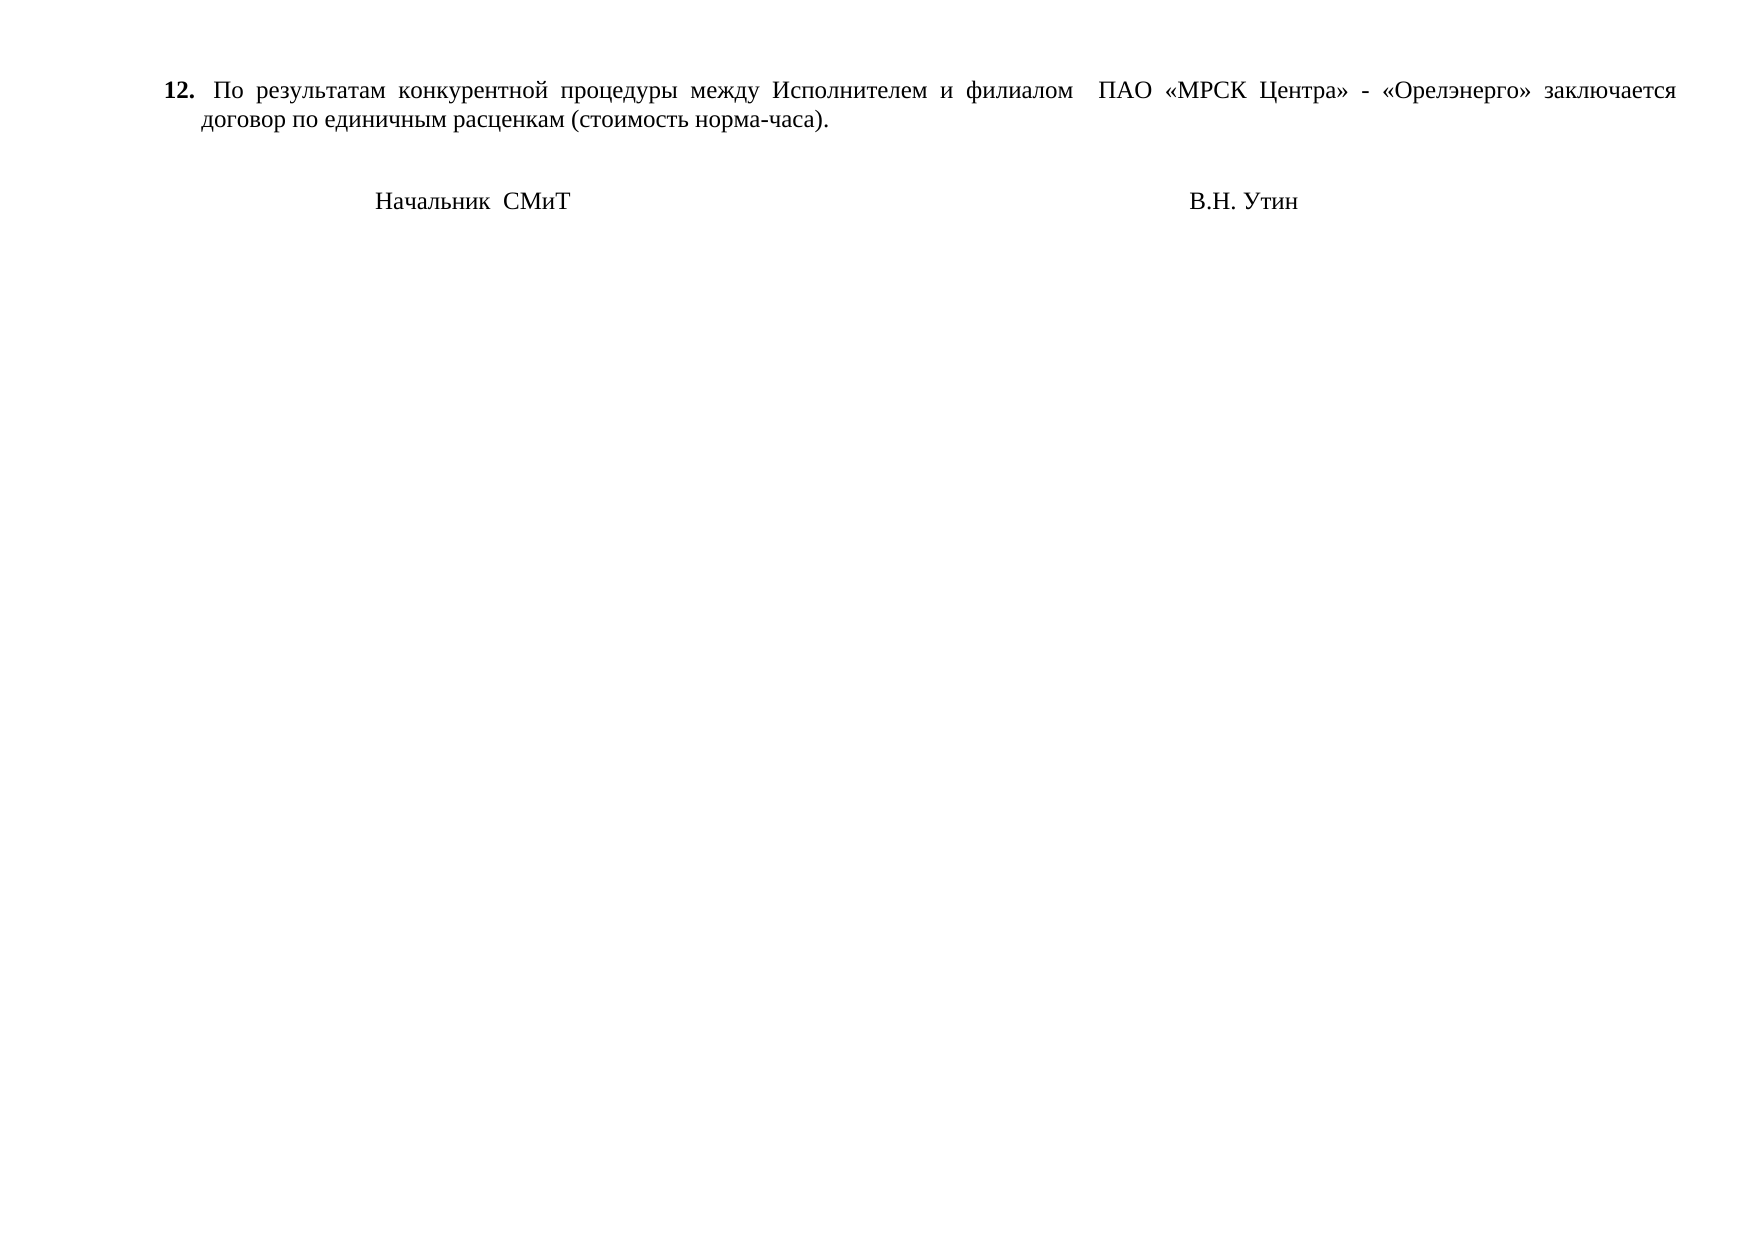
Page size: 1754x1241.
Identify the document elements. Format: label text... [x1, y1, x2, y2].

list По результатам конкурентной процедуры между Исполнителем и филиалом ПАО «МРСК Центра» - «Орелэнерго» заключается договор по единичным расценкам (стоимость норма-часа). [164, 75, 1679, 132]
text Начальник СМиТ В.Н. Утин [75, 186, 1679, 215]
